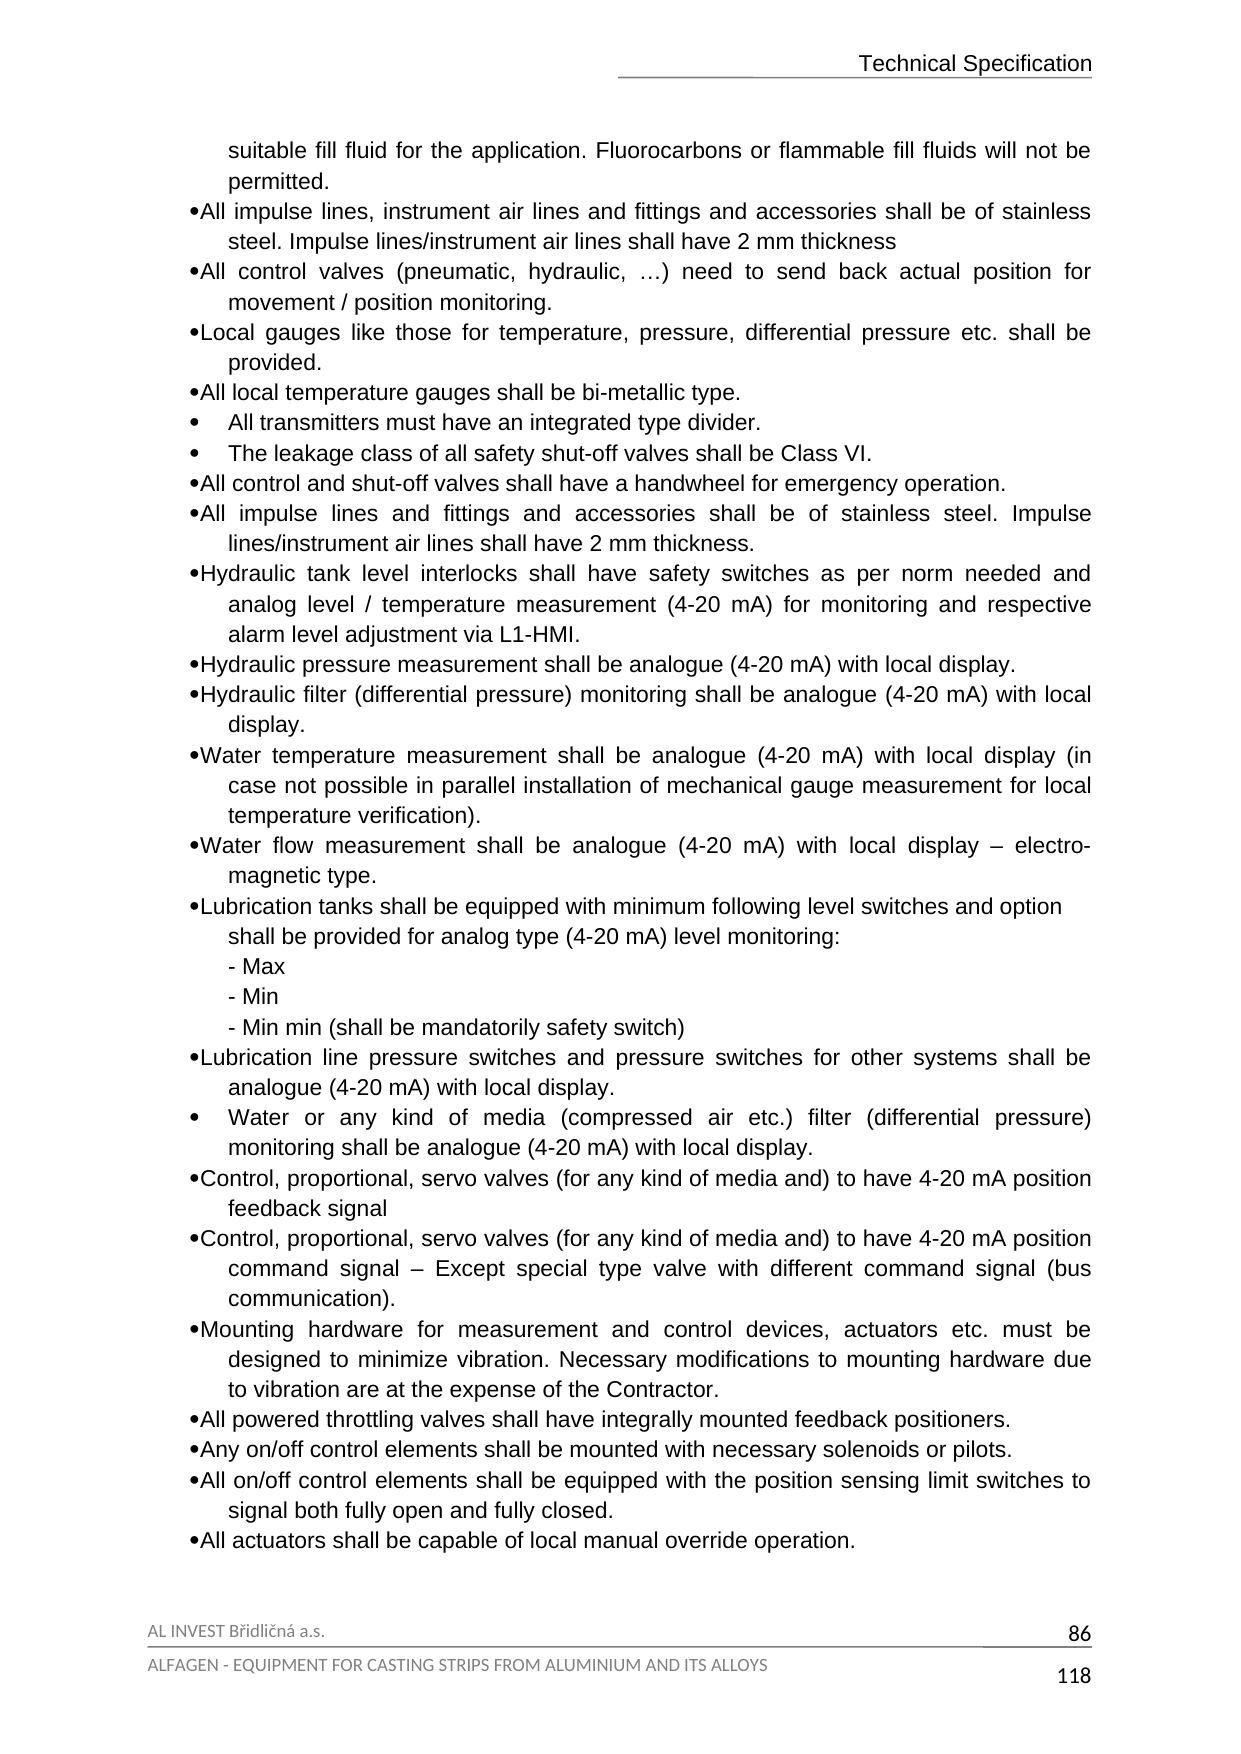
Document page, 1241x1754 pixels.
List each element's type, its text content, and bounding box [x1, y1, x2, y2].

list Water or any kind of media (compressed air etc.) filter (differential pressure) monitoring shall be analogue (4-20 mA) with local display. [190, 1104, 1092, 1161]
list Water flow measurement shall be analogue (4-20 mA) with local display – electro-magnetic type. [190, 832, 1092, 889]
list Local gauges like those for temperature, pressure, differential pressure etc. shall be provided. [190, 319, 1092, 375]
list All on/off control elements shall be equipped with the position sensing limit switches to signal both fully open and fully closed. [190, 1467, 1092, 1523]
list The leakage class of all safety shut-off valves shall be Class VI. [190, 439, 1092, 466]
list All transmitters must have an integrated type divider. [190, 409, 1092, 436]
list Lubrication line pressure switches and pressure switches for other systems shall be analogue (4-20 mA) with local display. [190, 1044, 1092, 1100]
list Water temperature measurement shall be analogue (4-20 mA) with local display (in case not possible in parallel installation of mechanical gauge measurement for local temperature verification). [190, 742, 1092, 828]
list All impulse lines and fittings and accessories shall be of stainless steel. Impulse lines/instrument air lines shall have 2 mm thickness. [190, 500, 1092, 556]
list All control valves (pneumatic, hydraulic, …) need to send back actual position for movement / position monitoring. [190, 258, 1092, 315]
list All local temperature gauges shall be bi-metallic type. [190, 379, 1092, 405]
list Lubrication tanks shall be equipped with minimum following level switches and option shall be provided for analog type (4-20 mA) level monitoring: - Max - Min - Min min (shall be mandatorily safety switch) [190, 893, 1092, 1040]
list Any on/off control elements shall be mounted with necessary solenoids or pilots. [190, 1436, 1092, 1463]
list Control, proportional, servo valves (for any kind of media and) to have 4-20 mA position feedback signal [190, 1164, 1092, 1221]
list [190, 137, 1092, 194]
list All impulse lines, instrument air lines and fittings and accessories shall be of stainless steel. Impulse lines/instrument air lines shall have 2 mm thickness [190, 198, 1092, 254]
list Mounting hardware for measurement and control devices, actuators etc. must be designed to minimize vibration. Necessary modifications to mounting hardware due to vibration are at the expense of the Contractor. [190, 1316, 1092, 1402]
list Hydraulic tank level interlocks shall have safety switches as per norm needed and analog level / temperature measurement (4-20 mA) for monitoring and respective alarm level adjustment via L1-HMI. [190, 560, 1092, 647]
list Hydraulic filter (differential pressure) monitoring shall be analogue (4-20 mA) with local display. [190, 681, 1092, 738]
list Hydraulic pressure measurement shall be analogue (4-20 mA) with local display. [190, 651, 1092, 677]
list Control, proportional, servo valves (for any kind of media and) to have 4-20 mA position command signal – Except special type valve with different command signal (bus communication). [190, 1225, 1092, 1312]
list All powered throttling valves shall have integrally mounted feedback positioners. [190, 1406, 1092, 1432]
list All actuators shall be capable of local manual override operation. [190, 1527, 1092, 1553]
list All control and shut-off valves shall have a handwheel for emergency operation. [190, 470, 1092, 496]
